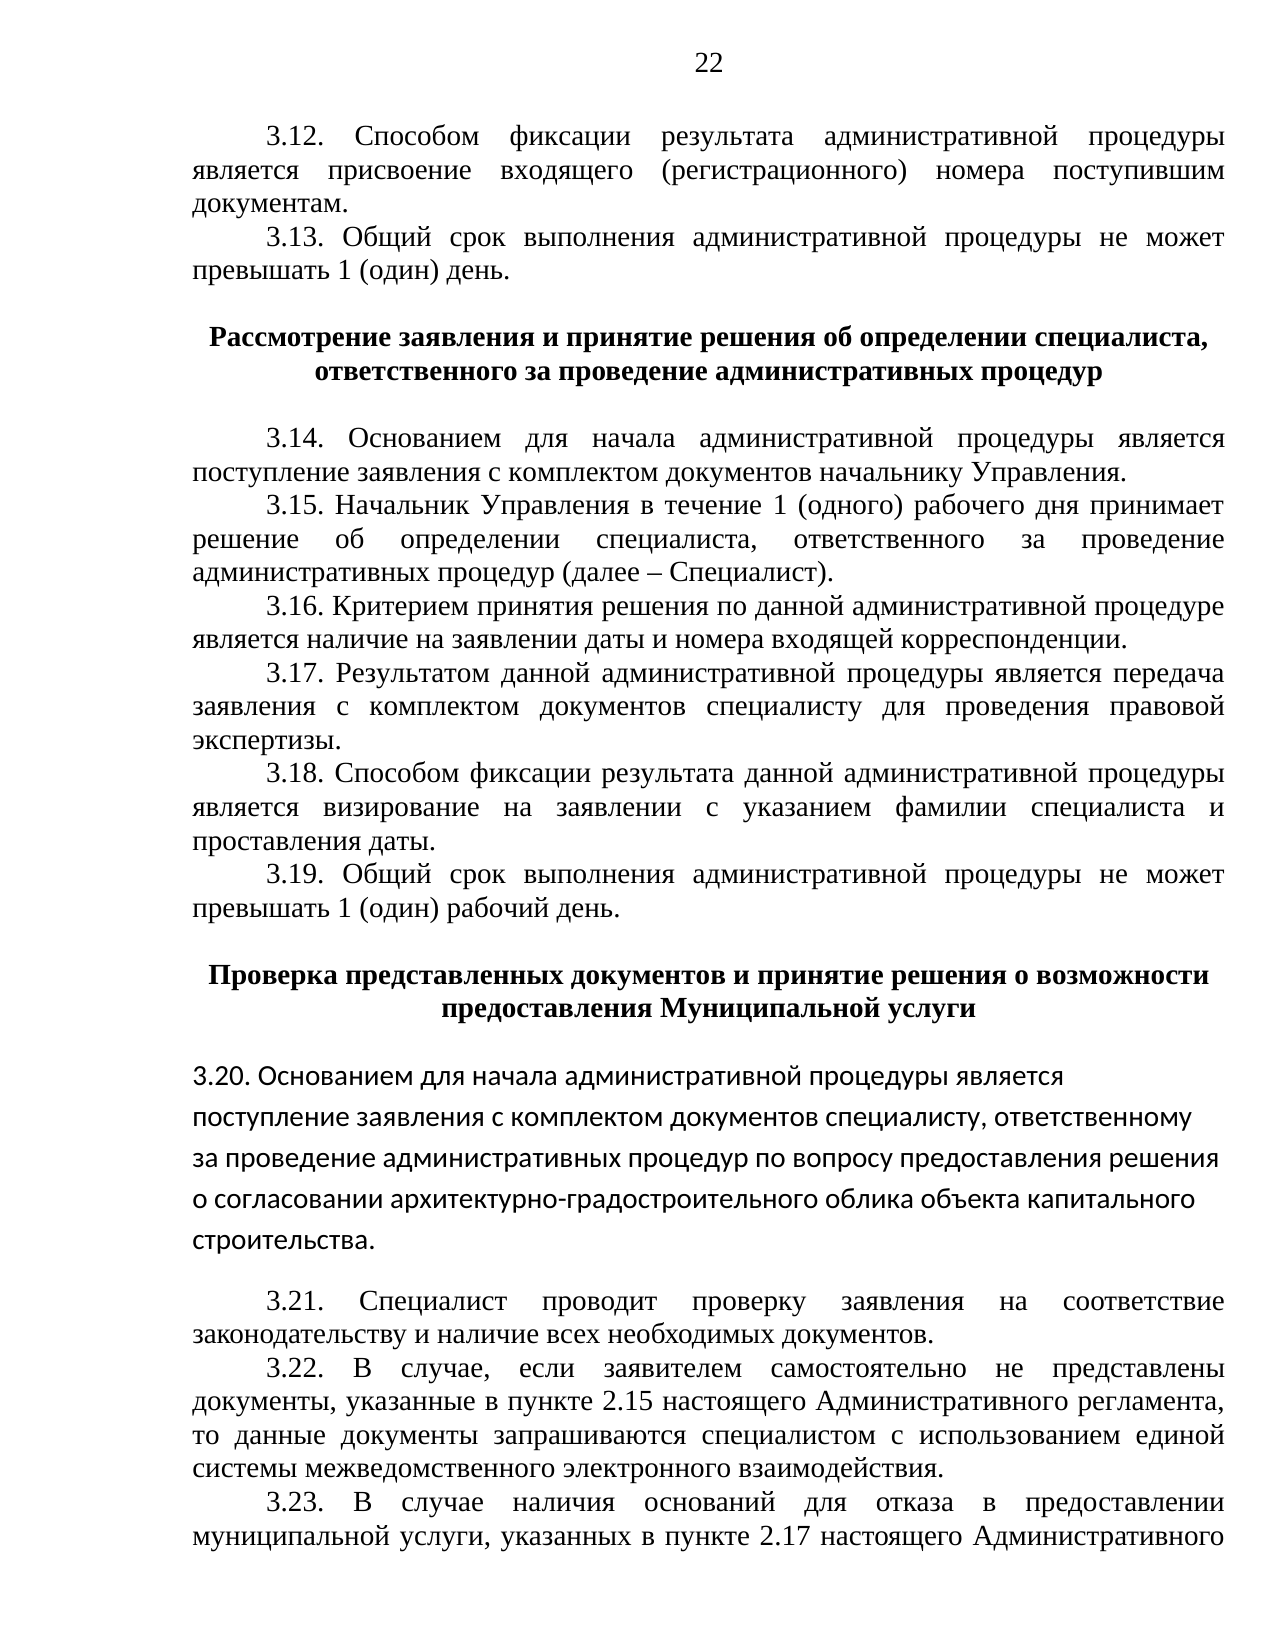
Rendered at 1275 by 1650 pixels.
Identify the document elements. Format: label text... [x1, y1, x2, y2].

text 3.15. Начальник Управления в течение 1 (одного) рабочего дня принимает решение об определении специалиста, ответственного за проведение административных процедур (далее – Специалист). [192, 487, 1226, 588]
text Рассмотрение заявления и принятие решения об определении специалиста, ответственного за проведение административных процедур [192, 319, 1226, 387]
text 3.17. Результатом данной административной процедуры является передача заявления с комплектом документов специалисту для проведения правовой экспертизы. [192, 655, 1226, 756]
text 3.12. Способом фиксации результата административной процедуры является присвоение входящего (регистрационного) номера поступившим документам. [192, 118, 1226, 219]
text 3.22. В случае, если заявителем самостоятельно не представлены документы, указанные в пункте 2.15 настоящего Административного регламента, то данные документы запрашиваются специалистом с использованием единой системы межведомственного электронного взаимодействия. [192, 1350, 1226, 1484]
text 3.16. Критерием принятия решения по данной административной процедуре является наличие на заявлении даты и номера входящей корреспонденции. [192, 588, 1226, 655]
text 3.14. Основанием для начала административной процедуры является поступление заявления с комплектом документов начальнику Управления. [192, 420, 1226, 487]
text 3.18. Способом фиксации результата данной административной процедуры является визирование на заявлении с указанием фамилии специалиста и проставления даты. [192, 756, 1226, 856]
text 3.13. Общий срок выполнения административной процедуры не может превышать 1 (один) день. [192, 219, 1226, 286]
text 3.19. Общий срок выполнения административной процедуры не может превышать 1 (один) рабочий день. [192, 856, 1226, 923]
text Проверка представленных документов и принятие решения о возможности предоставления Муниципальной услуги [192, 957, 1226, 1024]
text 3.21. Специалист проводит проверку заявления на соответствие законодательству и наличие всех необходимых документов. [192, 1283, 1226, 1350]
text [192, 1484, 1226, 1551]
